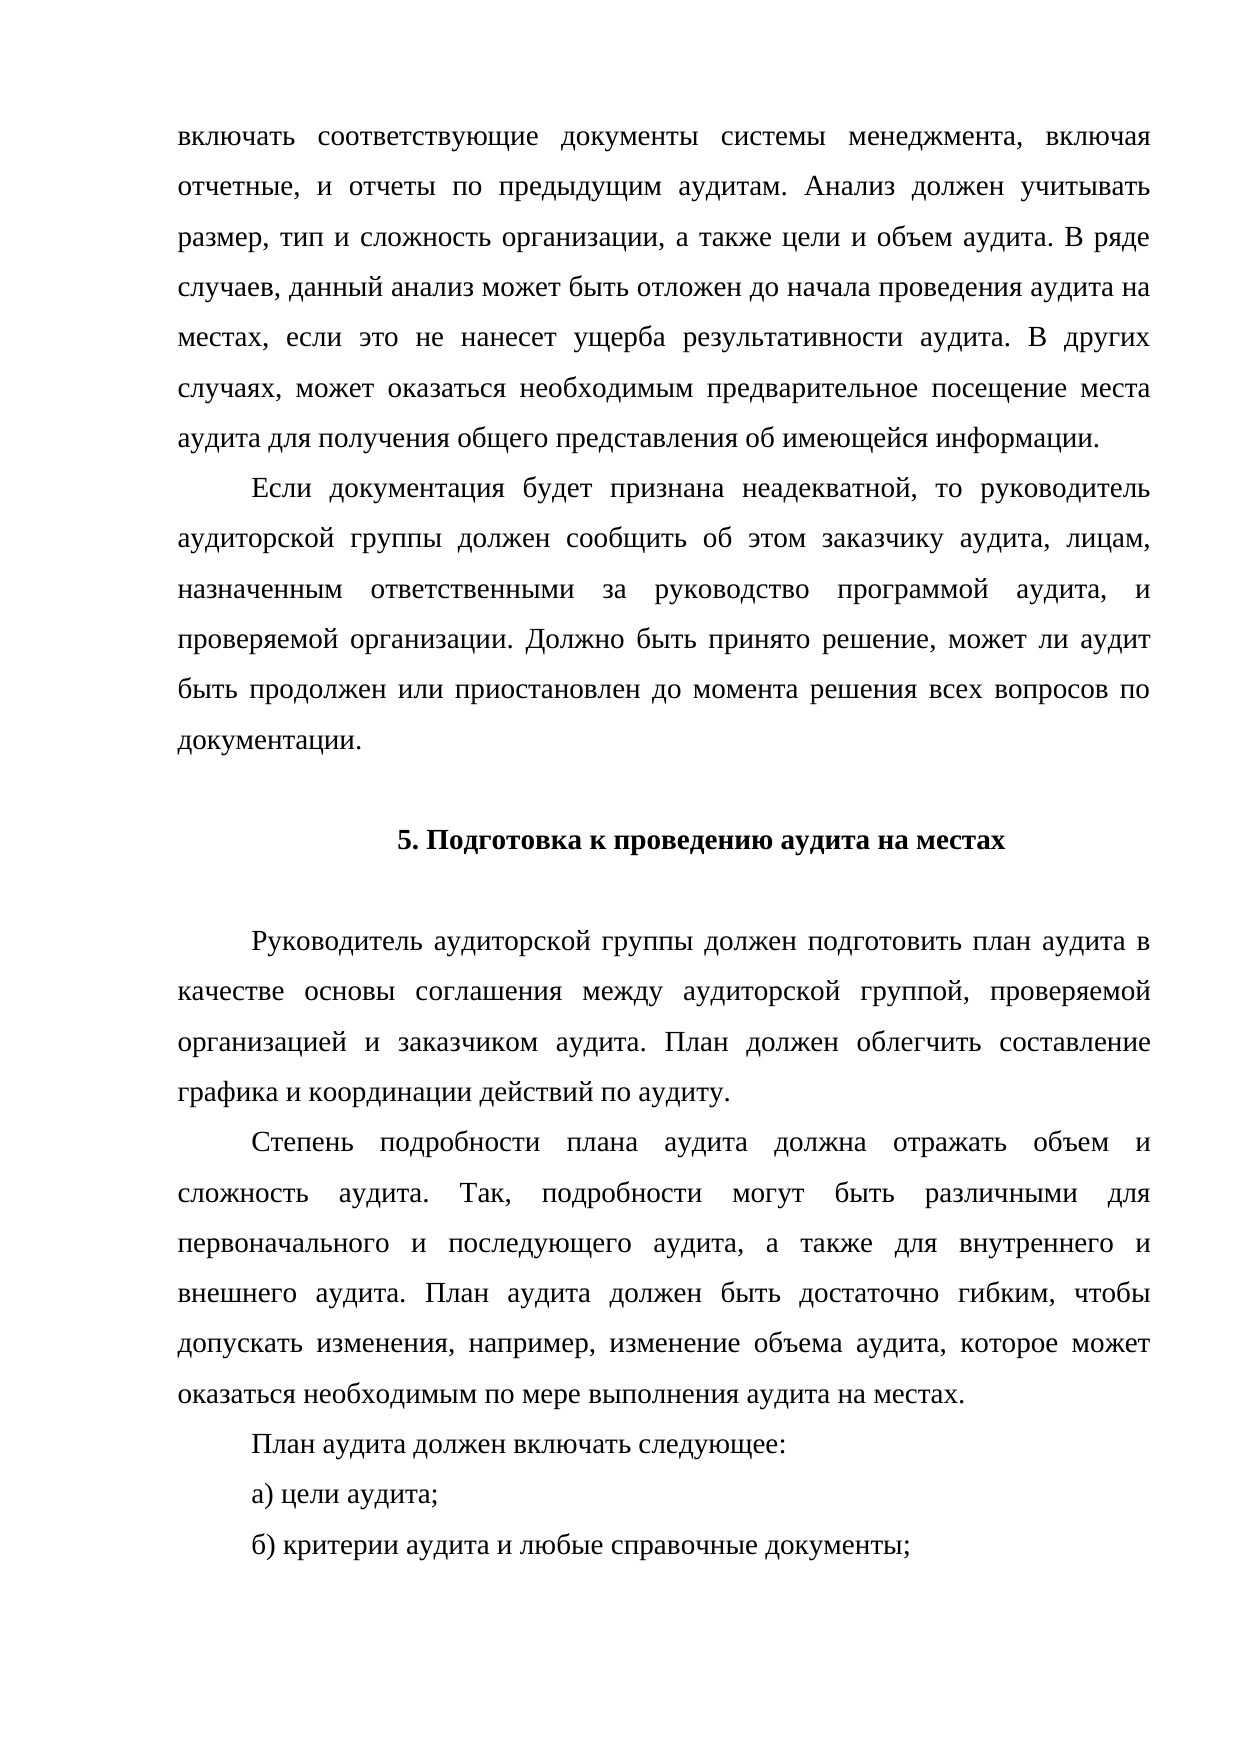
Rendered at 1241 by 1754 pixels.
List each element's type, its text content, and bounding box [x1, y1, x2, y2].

text а) цели аудита; [177, 1477, 1152, 1510]
text План аудита должен включать следующее: [177, 1426, 1152, 1460]
text Если документация будет признана неадекватной, то руководитель аудиторской группы должен сообщить об этом заказчику аудита, лицам, назначенным ответственными за руководство программой аудита, и проверяемой организации. Должно быть принято решение, может ли аудит быть продолжен или приостановлен до момента решения всех вопросов по документации. [177, 470, 1152, 755]
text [177, 118, 1152, 453]
text Руководитель аудиторской группы должен подготовить план аудита в качестве основы соглашения между аудиторской группой, проверяемой организацией и заказчиком аудита. План должен облегчить составление графика и координации действий по аудиту. [177, 923, 1152, 1108]
text Степень подробности плана аудита должна отражать объем и сложность аудита. Так, подробности могут быть различными для первоначального и последующего аудита, а также для внутреннего и внешнего аудита. План аудита должен быть достаточно гибким, чтобы допускать изменения, например, изменение объема аудита, которое может оказаться необходимым по мере выполнения аудита на местах. [177, 1124, 1152, 1409]
text б) критерии аудита и любые справочные документы; [177, 1527, 1152, 1560]
text 5. Подготовка к проведению аудита на местах [177, 822, 1152, 856]
